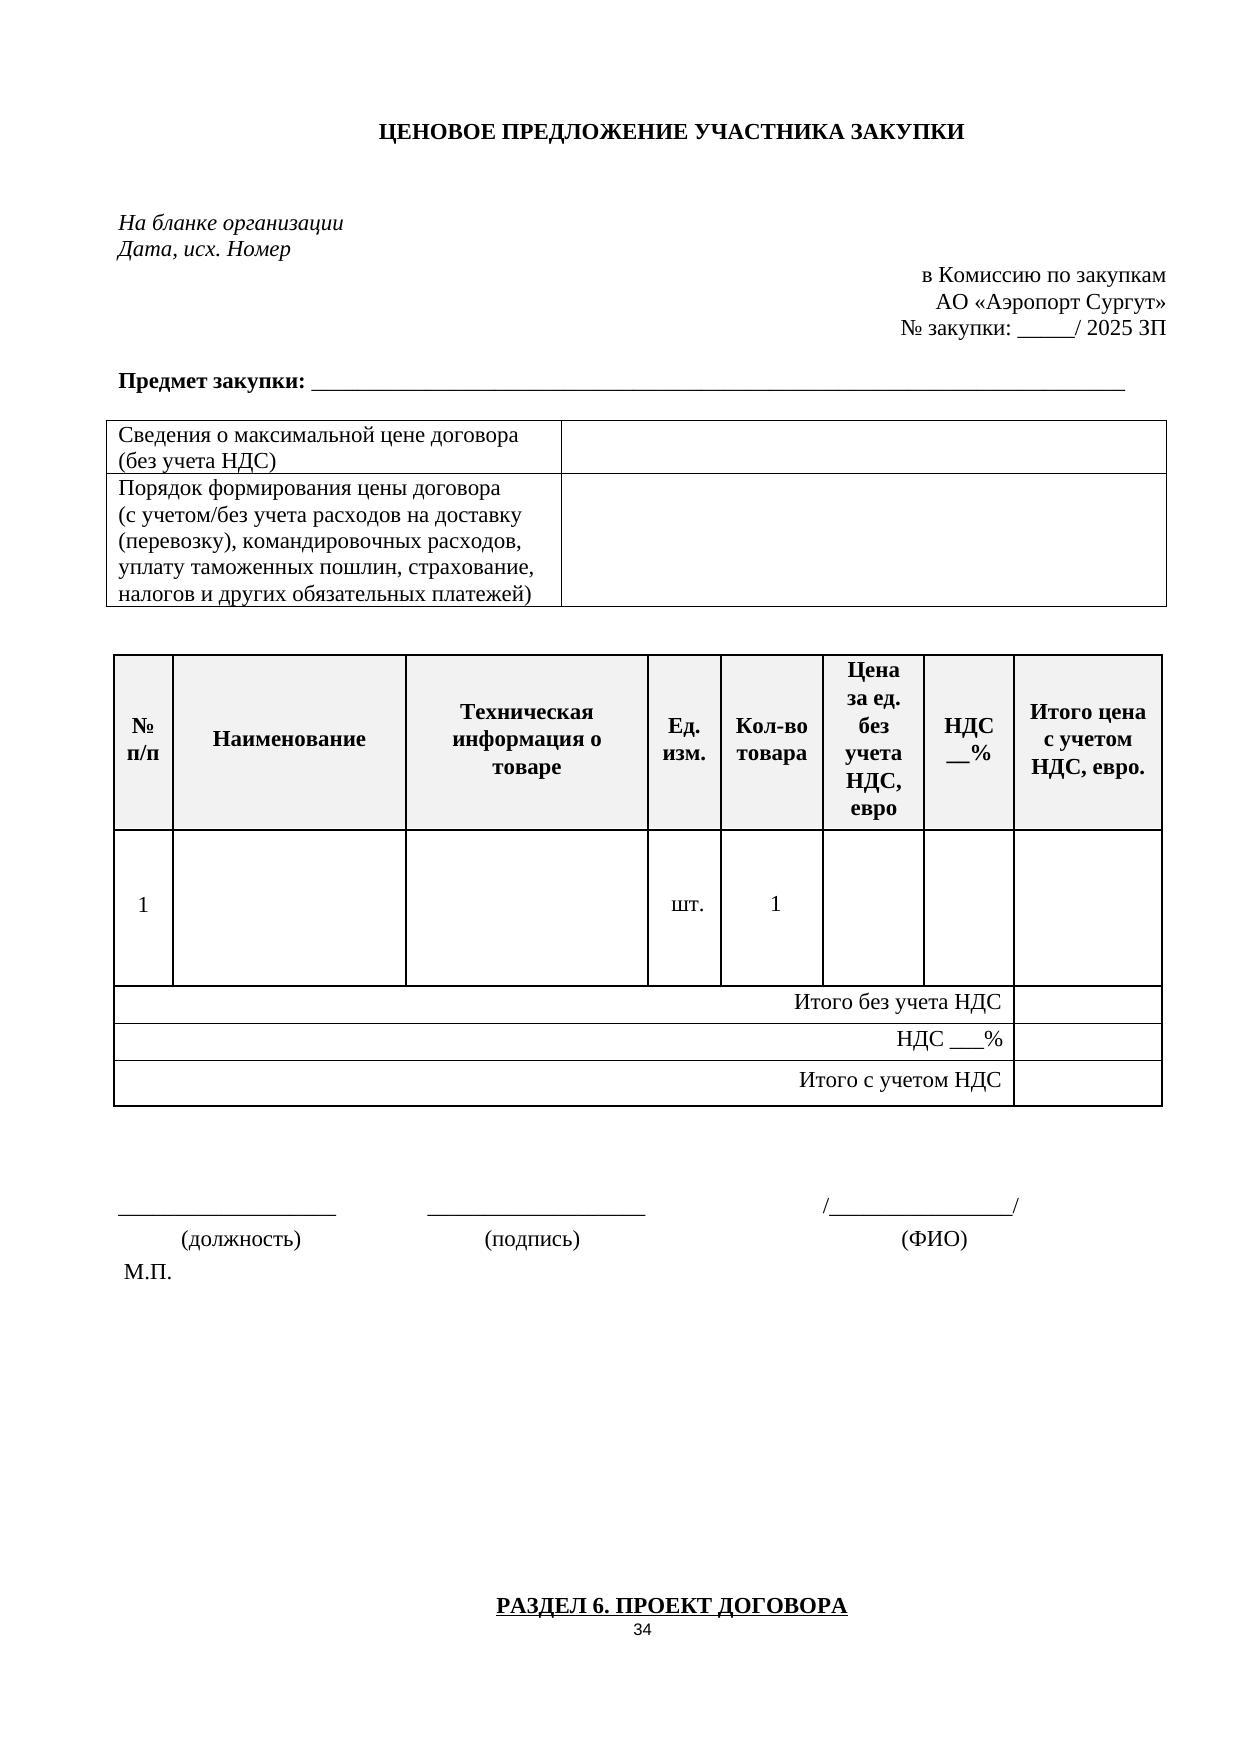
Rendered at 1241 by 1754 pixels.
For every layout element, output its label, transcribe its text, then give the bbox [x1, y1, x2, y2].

table_header Наименование [174, 656, 405, 828]
table_cell [1015, 831, 1161, 984]
table_cell [407, 831, 647, 984]
table_cell НДС ___% [115, 1024, 1013, 1060]
text РАЗДЕЛ 6. ПРОЕКТ ДОГОВОРА [118, 1592, 1166, 1619]
table_cell [925, 831, 1013, 984]
table_cell [824, 831, 923, 984]
table_header Кол-во товара [722, 656, 822, 828]
table_cell 1 [115, 831, 172, 984]
text АО «Аэропорт Сургут» [118, 288, 1166, 314]
text № закупки: _____/ 2025 ЗП [118, 314, 1166, 341]
text ___________________ ___________________ /________________/ [118, 1192, 1166, 1219]
text На бланке организации [118, 209, 1166, 235]
table_header Сведения о максимальной цене договора (без учета НДС) [107, 421, 561, 473]
table_cell [1015, 987, 1161, 1023]
text (должность) (подпись) (ФИО) [118, 1225, 1166, 1251]
table_header Ед. изм. [649, 656, 720, 828]
text М.П. [118, 1258, 1166, 1284]
text Предмет закупки: _______________________________________________________________________ [118, 367, 1166, 393]
table_cell шт. [649, 831, 720, 984]
table_cell 1 [722, 831, 822, 984]
text в Комиссию по закупкам [118, 261, 1166, 288]
table_header Цена за ед. без учета НДС, евро [824, 656, 923, 828]
table_header [562, 421, 1166, 473]
table_header НДС __% [925, 656, 1013, 828]
table_header № п/п [115, 656, 172, 828]
table_cell Порядок формирования цены договора (с учетом/без учета расходов на доставку (перевозку), командировочных расходов, уплату таможенных пошлин, страхование, налогов и других обязательных платежей) [107, 474, 561, 606]
table_header Итого цена с учетом НДС, евро. [1015, 656, 1161, 828]
table_cell [562, 474, 1166, 606]
table_cell Итого с учетом НДС [115, 1061, 1013, 1105]
text Дата, исх. Номер [118, 235, 1166, 261]
table_cell Итого без учета НДС [115, 987, 1013, 1023]
table_cell [1015, 1061, 1161, 1105]
text ЦЕНОВОЕ ПРЕДЛОЖЕНИЕ УЧАСТНИКА ЗАКУПКИ [118, 118, 1166, 144]
table_header Техническая информация о товаре [407, 656, 647, 828]
table_cell [174, 831, 405, 984]
table_cell [1015, 1024, 1161, 1060]
